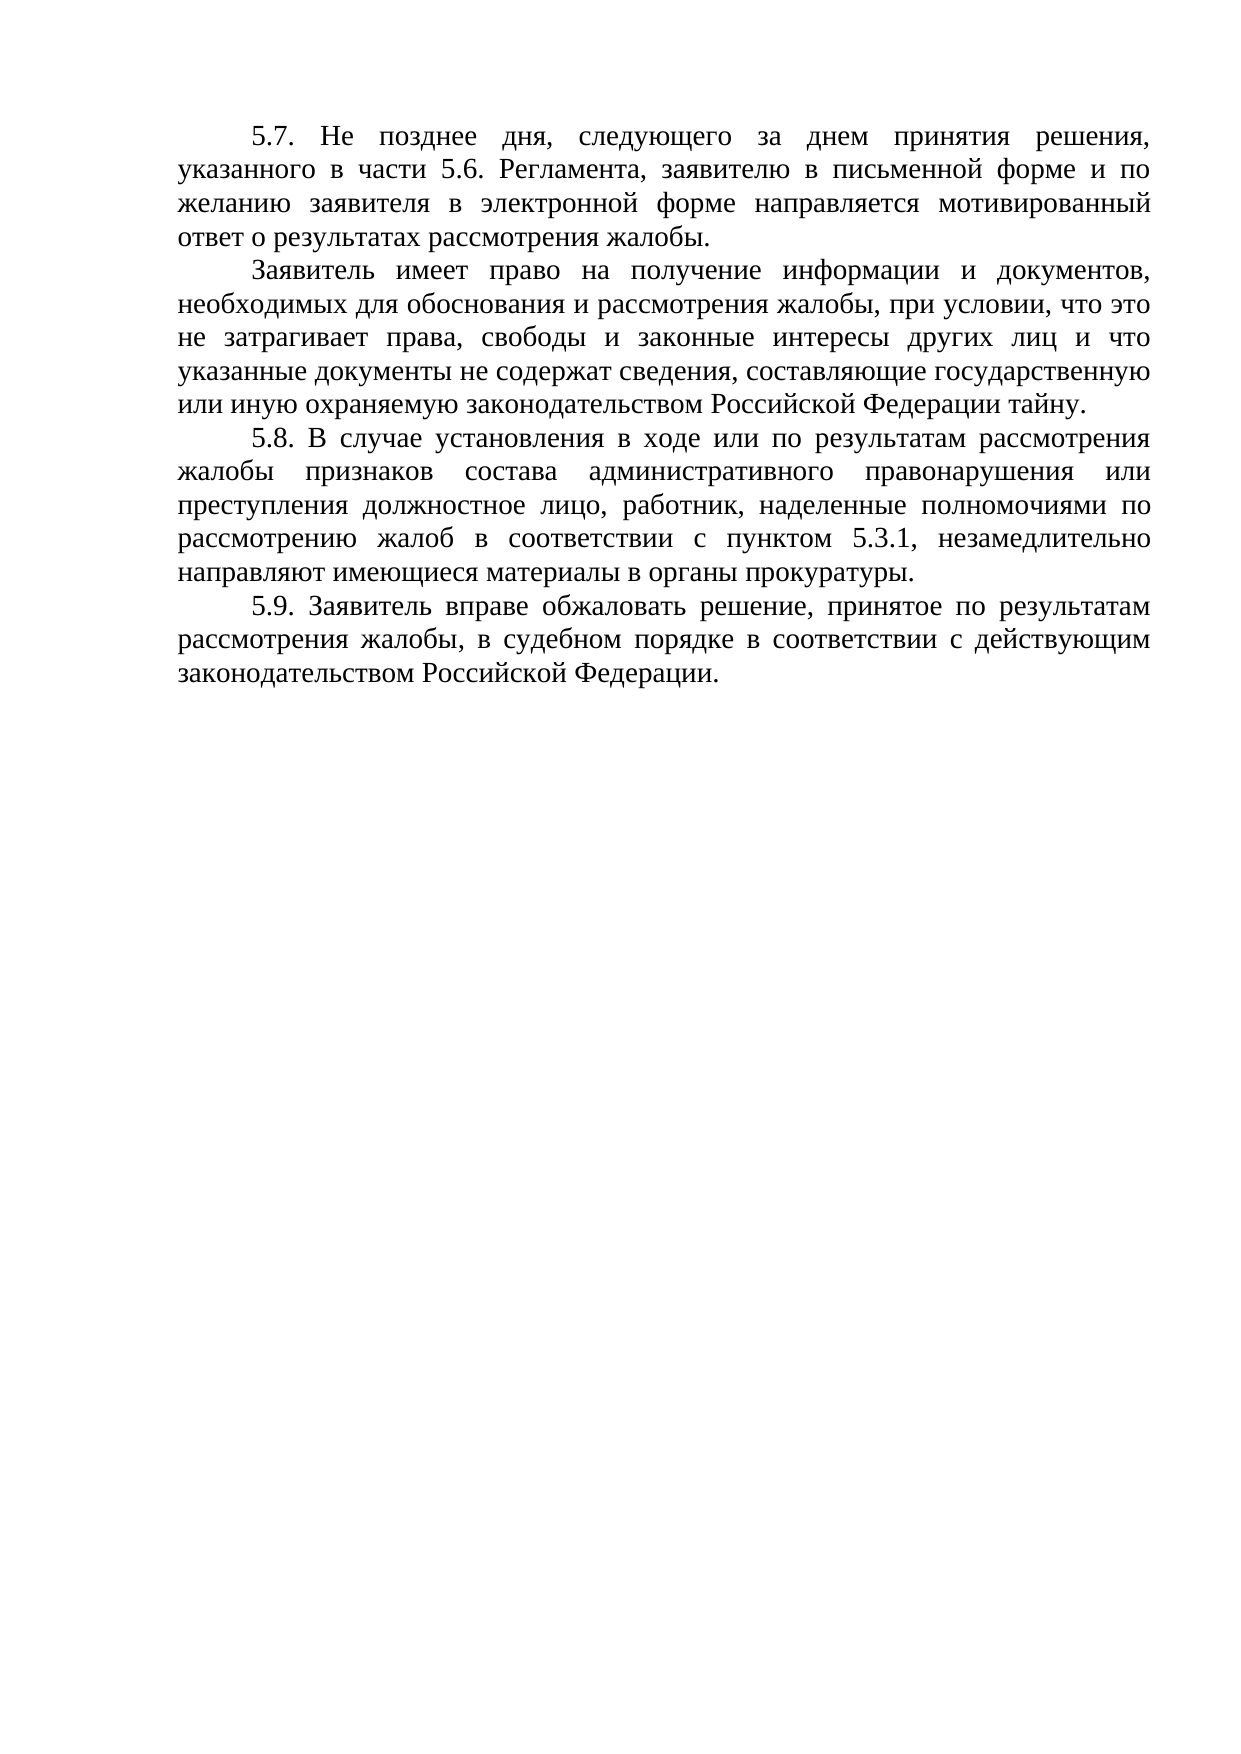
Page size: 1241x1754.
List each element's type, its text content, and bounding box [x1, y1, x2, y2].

text Заявитель имеет право на получение информации и документов, необходимых для обоснования и рассмотрения жалобы, при условии, что это не затрагивает права, свободы и законные интересы других лиц и что указанные документы не содержат сведения, составляющие государственную или иную охраняемую законодательством Российской Федерации тайну. [177, 252, 1152, 420]
text 5.7. Не позднее дня, следующего за днем принятия решения, указанного в части 5.6. Регламента, заявителю в письменной форме и по желанию заявителя в электронной форме направляется мотивированный ответ о результатах рассмотрения жалобы. [177, 118, 1152, 252]
text 5.8. В случае установления в ходе или по результатам рассмотрения жалобы признаков состава административного правонарушения или преступления должностное лицо, работник, наделенные полномочиями по рассмотрению жалоб в соответствии с пунктом 5.3.1, незамедлительно направляют имеющиеся материалы в органы прокуратуры. [177, 420, 1152, 588]
text 5.9. Заявитель вправе обжаловать решение, принятое по результатам рассмотрения жалобы, в судебном порядке в соответствии с действующим законодательством Российской Федерации. [177, 588, 1152, 688]
